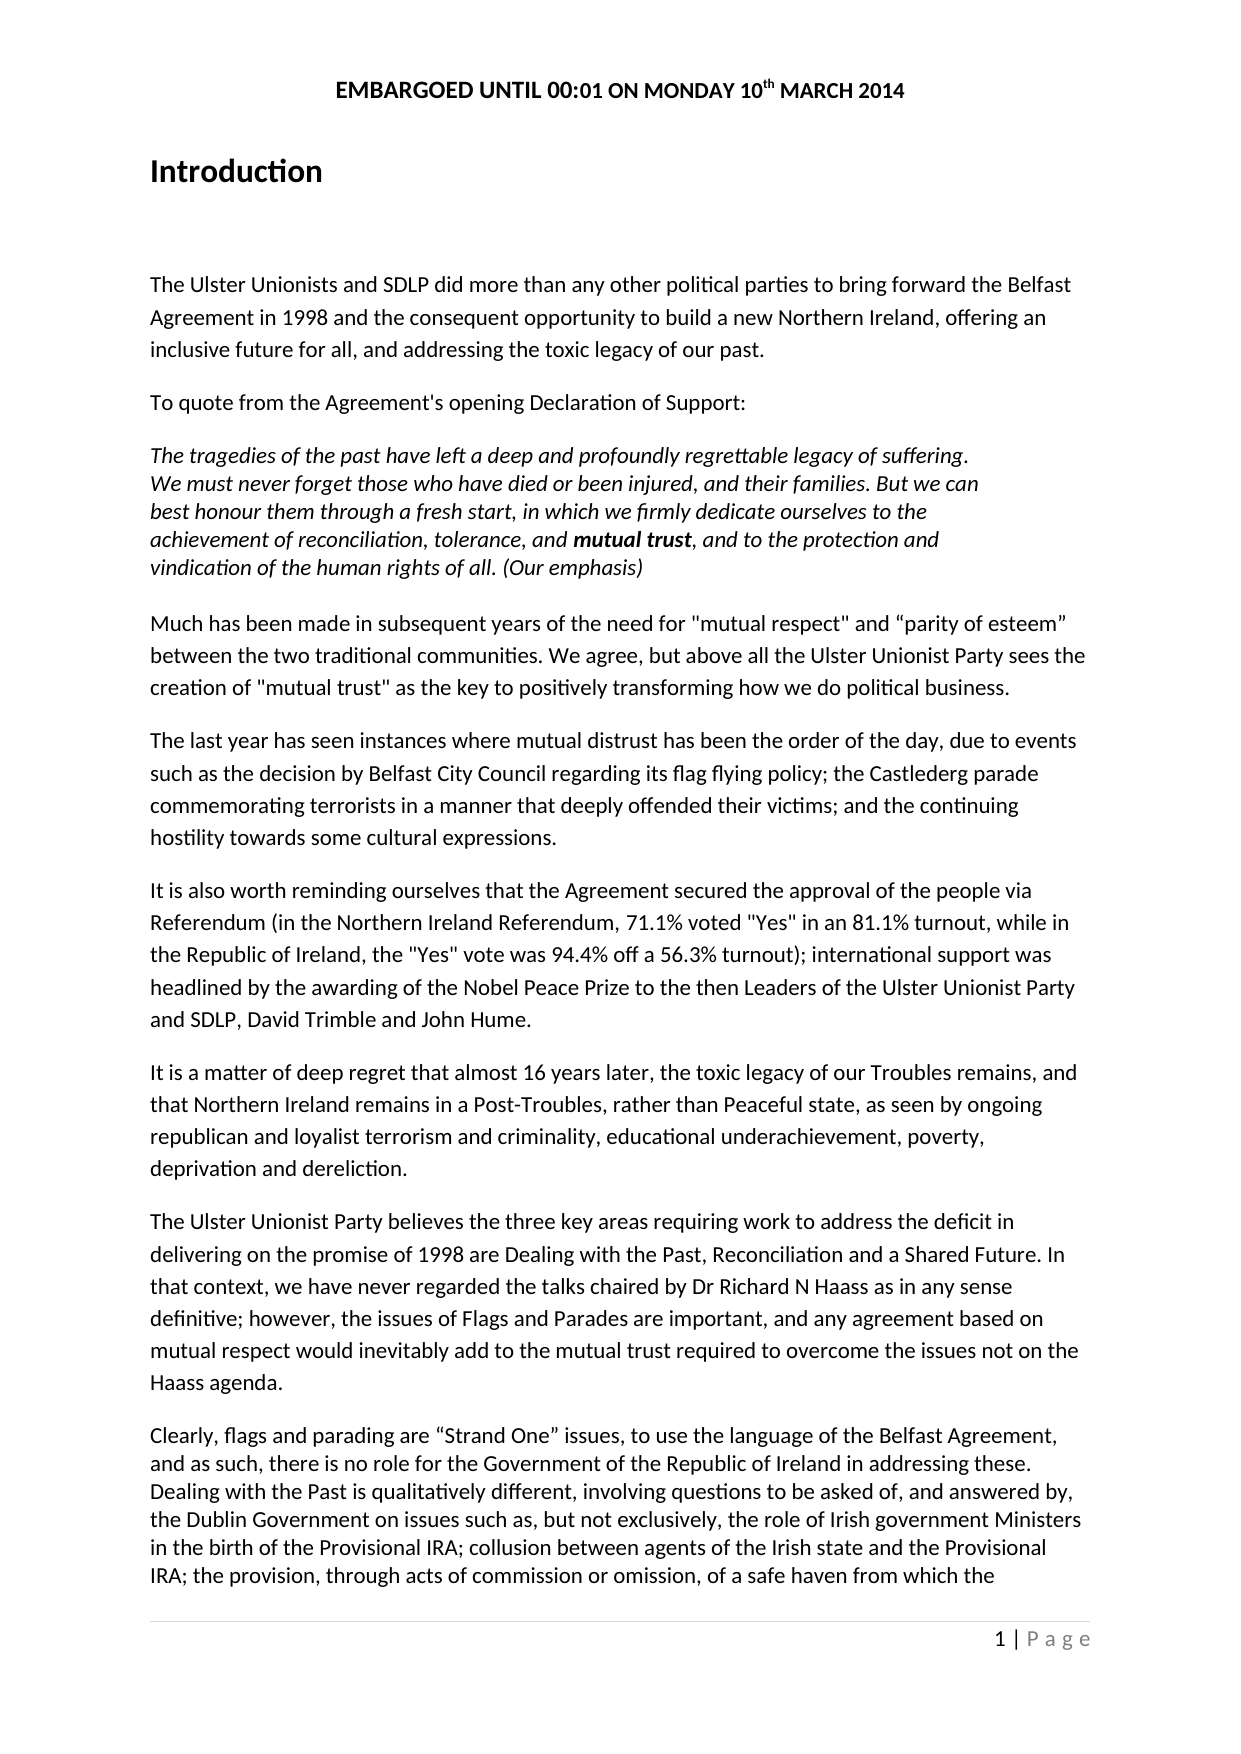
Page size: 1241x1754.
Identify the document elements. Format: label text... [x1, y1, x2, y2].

text vindication of the human rights of all. (Our emphasis) [150, 553, 1090, 581]
text It is a matter of deep regret that almost 16 years later, the toxic legacy of our Troubles remains, and that Northern Ireland remains in a Post-Troubles, rather than Peaceful state, as seen by ongoing republican and loyalist terrorism and criminality, educational underachievement, poverty, deprivation and dereliction. [150, 1058, 1090, 1182]
text The Ulster Unionists and SDLP did more than any other political parties to bring forward the Belfast Agreement in 1998 and the consequent opportunity to build a new Northern Ireland, offering an inclusive future for all, and addressing the toxic legacy of our past. [150, 271, 1090, 363]
text Introduction [150, 150, 1090, 191]
text We must never forget those who have died or been injured, and their families. But we can [150, 469, 1090, 497]
text best honour them through a fresh start, in which we firmly dedicate ourselves to the [150, 497, 1090, 525]
text The last year has seen instances where mutual distrust has been the order of the day, due to events such as the decision by Belfast City Council regarding its flag flying policy; the Castlederg parade commemorating terrorists in a manner that deeply offended their victims; and the continuing hostility towards some cultural expressions. [150, 727, 1090, 851]
text The Ulster Unionist Party believes the three key areas requiring work to address the deficit in delivering on the promise of 1998 are Dealing with the Past, Reconciliation and a Shared Future. In that context, we have never regarded the talks chaired by Dr Richard N Haass as in any sense definitive; however, the issues of Flags and Parades are important, and any agreement based on mutual respect would inevitably add to the mutual trust required to overcome the issues not on the Haass agenda. [150, 1207, 1090, 1396]
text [150, 1421, 1090, 1589]
text To quote from the Agreement's opening Declaration of Support: [150, 388, 1090, 416]
text The tragedies of the past have left a deep and profoundly regrettable legacy of suffering. [150, 441, 1090, 469]
text It is also worth reminding ourselves that the Agreement secured the approval of the people via Referendum (in the Northern Ireland Referendum, 71.1% voted "Yes" in an 81.1% turnout, while in the Republic of Ireland, the "Yes" vote was 94.4% off a 56.3% turnout); international support was headlined by the awarding of the Nobel Peace Prize to the then Leaders of the Ulster Unionist Party and SDLP, David Trimble and John Hume. [150, 876, 1090, 1033]
text Much has been made in subsequent years of the need for "mutual respect" and “parity of esteem” between the two traditional communities. We agree, but above all the Ulster Unionist Party sees the creation of "mutual trust" as the key to positively transforming how we do political business. [150, 609, 1090, 702]
text achievement of reconciliation, tolerance, and mutual trust, and to the protection and [150, 525, 1090, 553]
